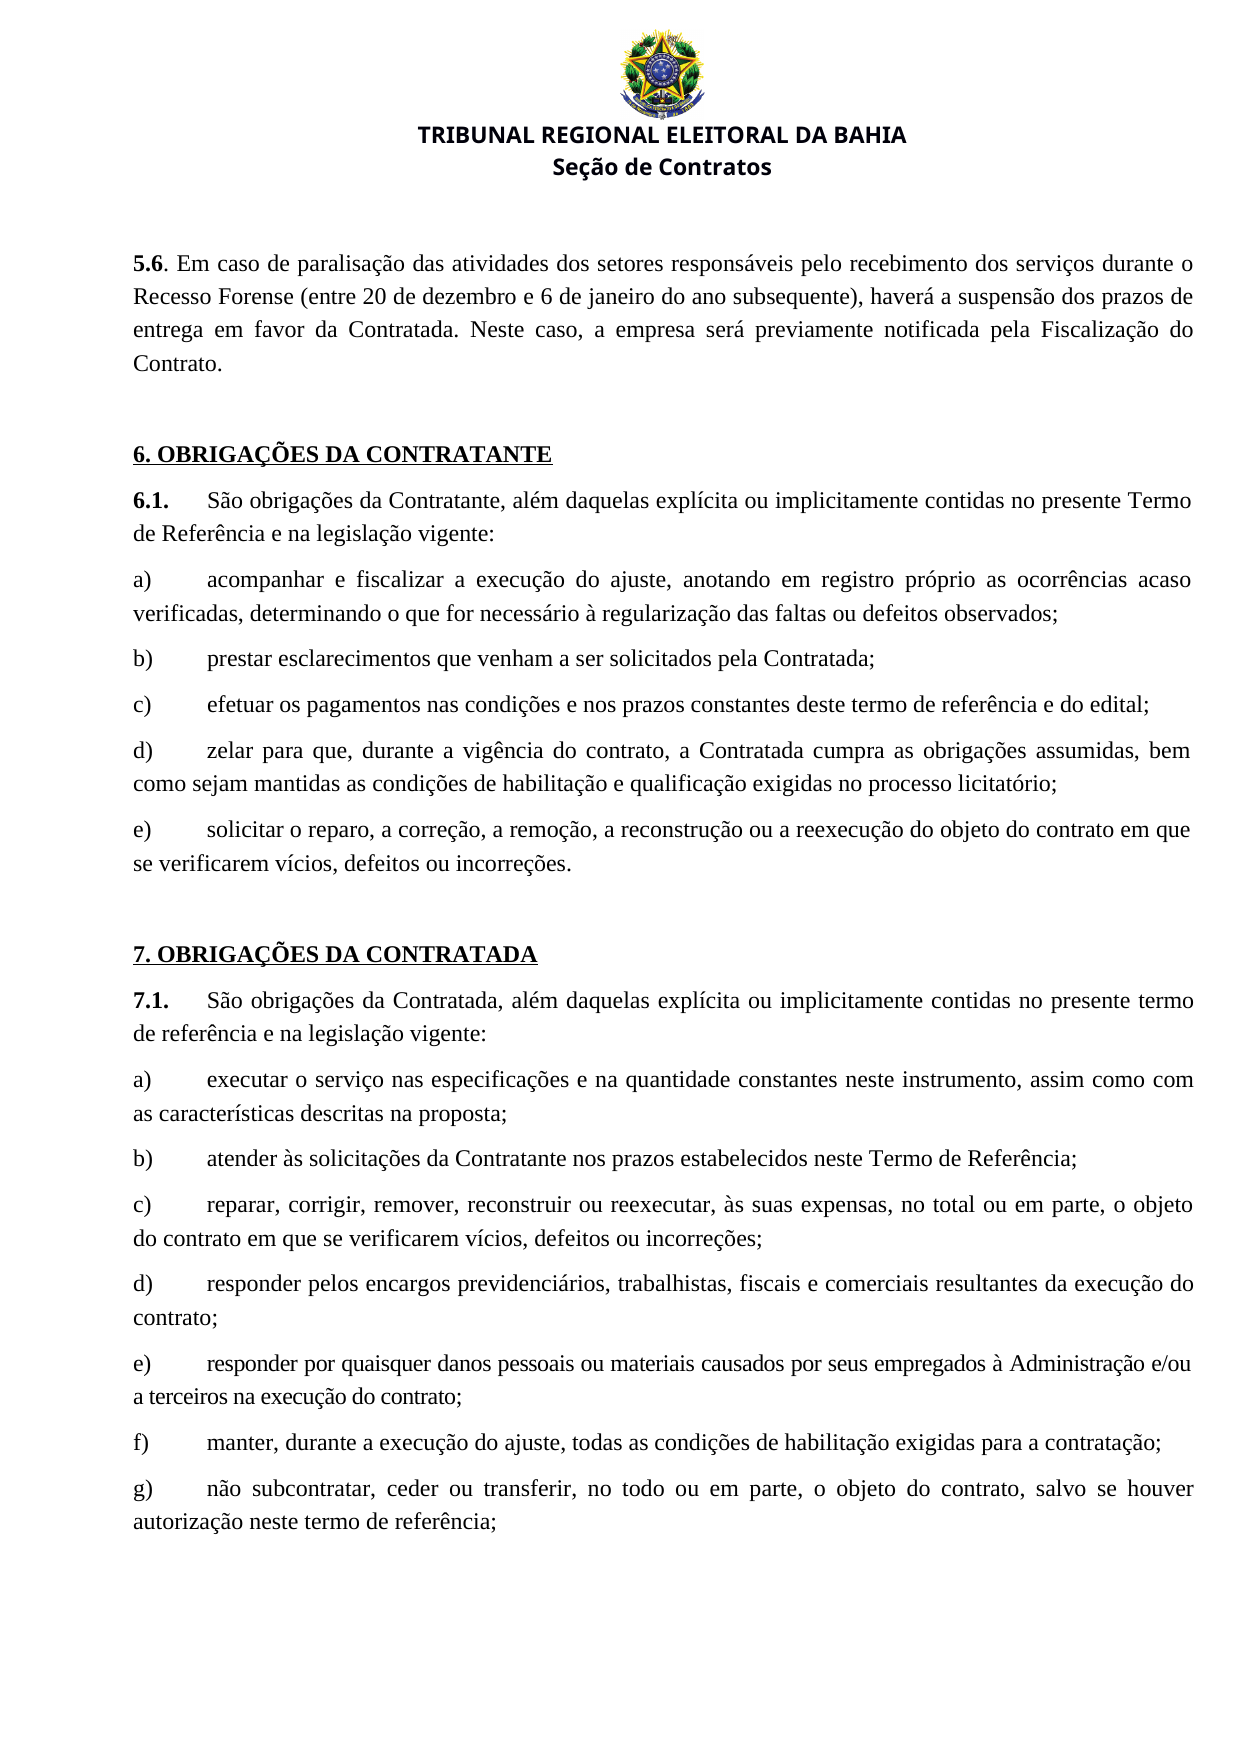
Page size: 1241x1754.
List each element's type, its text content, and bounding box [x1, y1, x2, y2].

text c) efetuar os pagamentos nas condições e nos prazos constantes deste termo de referência e do edital; [133, 686, 1193, 719]
text d) zelar para que, durante a vigência do contrato, a Contratada cumpra as obrigações assumidas, bem como sejam mantidas as condições de habilitação e qualificação exigidas no processo licitatório; [133, 732, 1193, 798]
text f) manter, durante a execução do ajuste, todas as condições de habilitação exigidas para a contratação; [133, 1423, 1196, 1457]
text e) responder por quaisquer danos pessoais ou materiais causados por seus empregados à Administração e/ou a terceiros na execução do contrato; [133, 1344, 1193, 1411]
text a) acompanhar e fiscalizar a execução do ajuste, anotando em registro próprio as ocorrências acaso verificadas, determinando o que for necessário à regularização das faltas ou defeitos observados; [133, 561, 1193, 628]
text a) executar o serviço nas especificações e na quantidade constantes neste instrumento, assim como com as características descritas na proposta; [133, 1061, 1196, 1128]
text 7.1. São obrigações da Contratada, além daquelas explícita ou implicitamente contidas no presente termo de referência e na legislação vigente: [133, 982, 1196, 1048]
text g) não subcontratar, ceder ou transferir, no todo ou em parte, o objeto do contrato, salvo se houver autorização neste termo de referência; [133, 1469, 1196, 1536]
text b) prestar esclarecimentos que venham a ser solicitados pela Contratada; [133, 640, 1193, 673]
text 6.1. São obrigações da Contratante, além daquelas explícita ou implicitamente contidas no presente Termo de Referência e na legislação vigente: [133, 482, 1193, 548]
text 5.6. Em caso de paralisação das atividades dos setores responsáveis pelo recebimento dos serviços durante o Recesso Forense (entre 20 de dezembro e 6 de janeiro do ano subsequente), haverá a suspensão dos prazos de entrega em favor da Contratada. Neste caso, a empresa será previamente notificada pela Fiscalização do Contrato. [133, 244, 1196, 378]
text 6. OBRIGAÇÕES DA CONTRATANTE [133, 436, 1166, 469]
text c) reparar, corrigir, remover, reconstruir ou reexecutar, às suas expensas, no total ou em parte, o objeto do contrato em que se verificarem vícios, defeitos ou incorreções; [133, 1186, 1196, 1253]
text e) solicitar o reparo, a correção, a remoção, a reconstrução ou a reexecução do objeto do contrato em que se verificarem vícios, defeitos ou incorreções. [133, 811, 1193, 878]
text 7. OBRIGAÇÕES DA CONTRATADA [133, 936, 1166, 969]
text b) atender às solicitações da Contratante nos prazos estabelecidos neste Termo de Referência; [133, 1140, 1196, 1173]
text d) responder pelos encargos previdenciários, trabalhistas, fiscais e comerciais resultantes da execução do contrato; [133, 1265, 1196, 1332]
